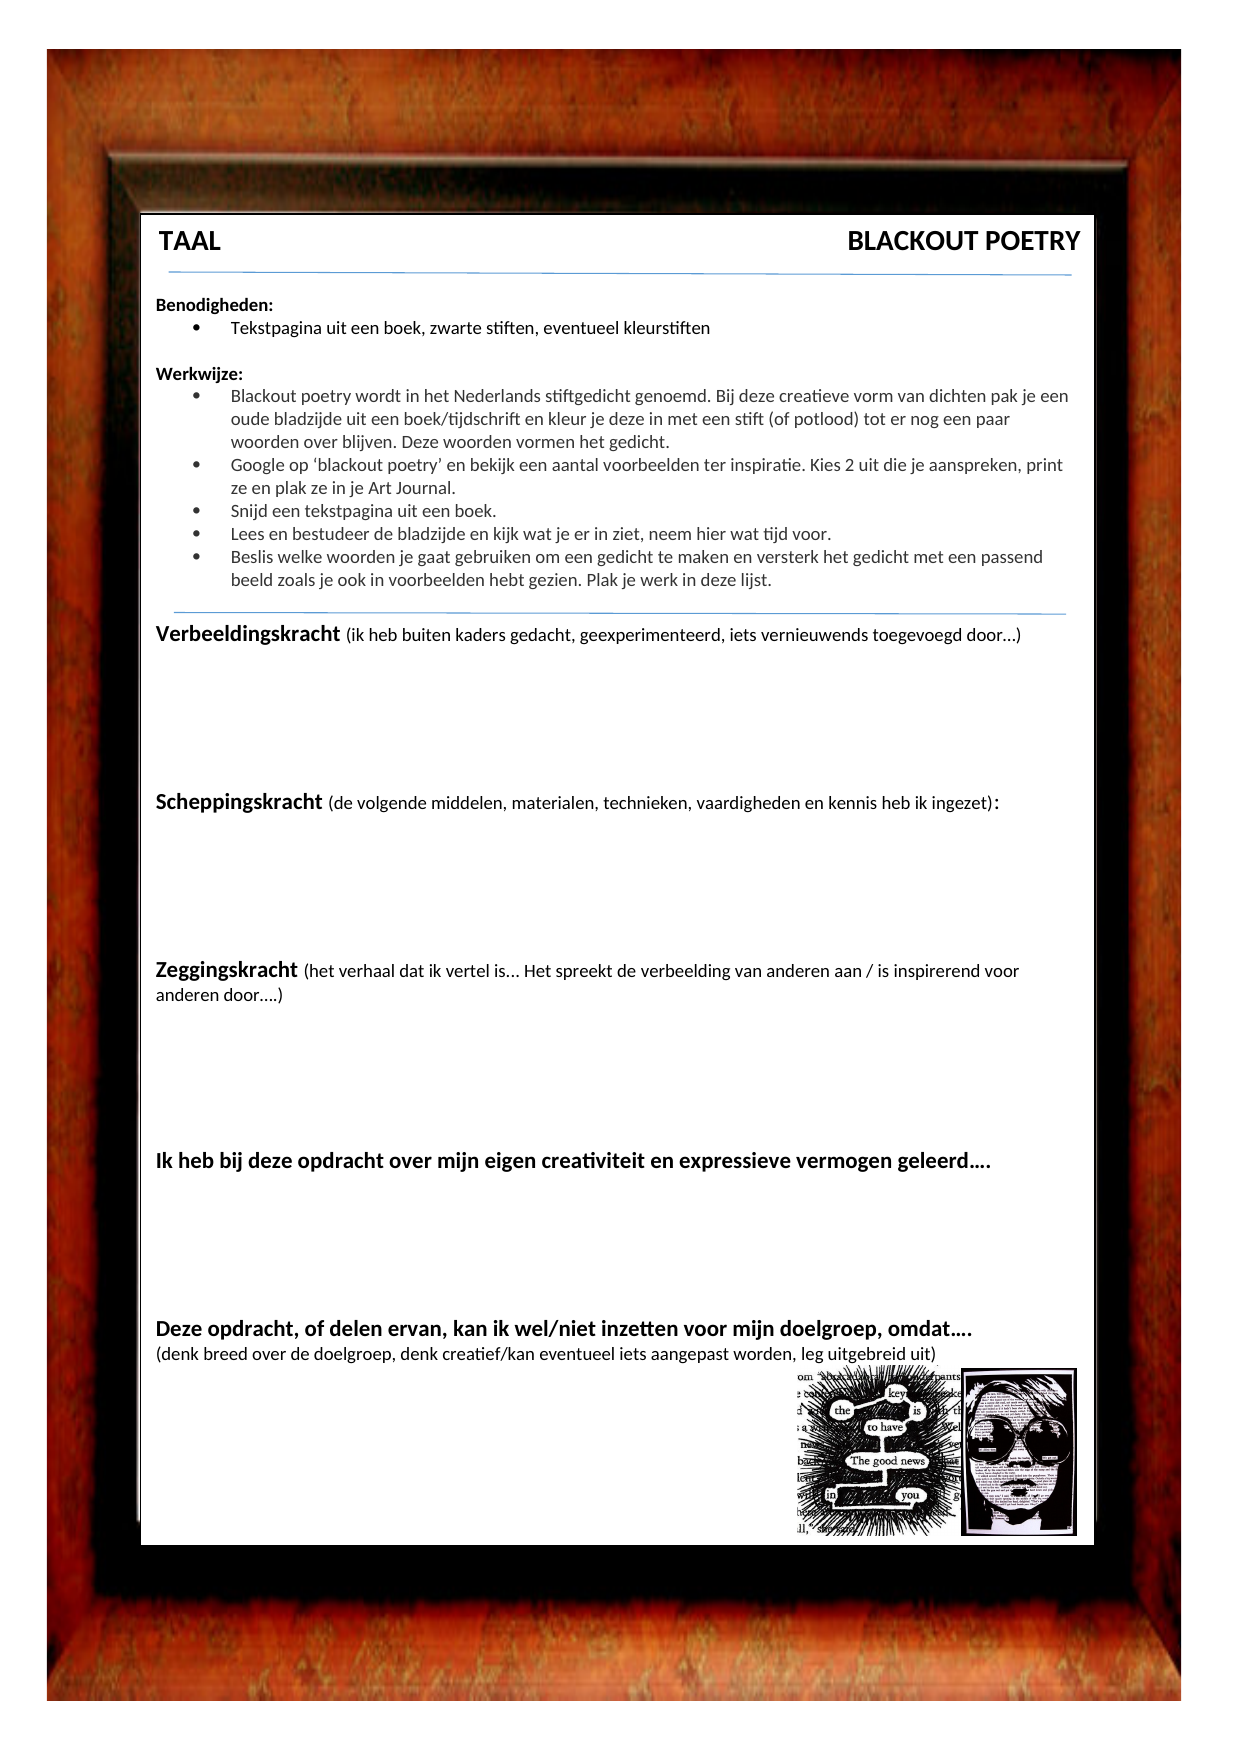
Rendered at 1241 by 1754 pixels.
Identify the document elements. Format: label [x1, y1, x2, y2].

picture [46, 49, 1182, 1701]
